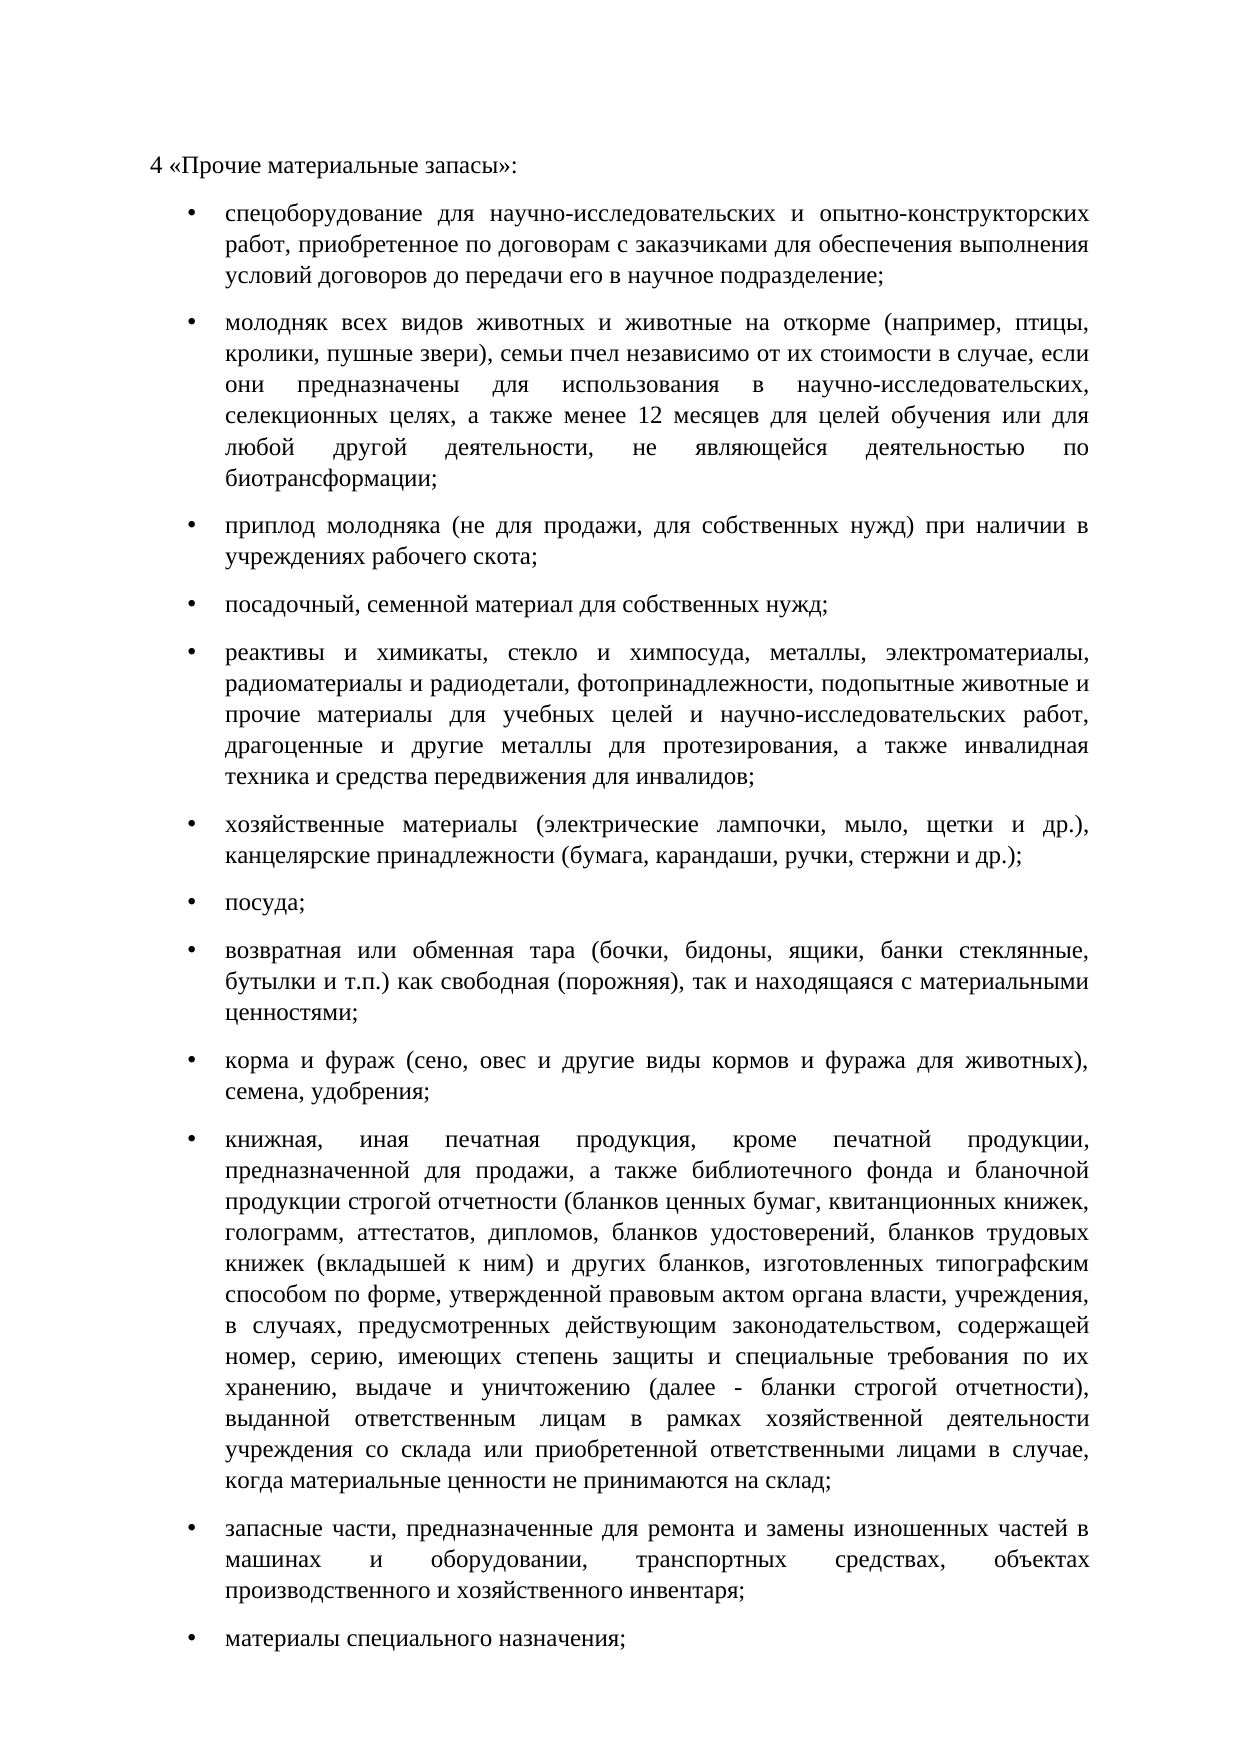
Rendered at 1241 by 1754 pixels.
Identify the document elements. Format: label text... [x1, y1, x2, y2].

list хозяйственные материалы (электрические лампочки, мыло, щетки и др.), канцелярские принадлежности (бумага, карандаши, ручки, стержни и др.); [187, 809, 1090, 868]
list посадочный, семенной материал для собственных нужд; [187, 589, 1090, 618]
list спецоборудование для научно-исследовательских и опытно-конструкторских работ, приобретенное по договорам с заказчиками для обеспечения выполнения условий договоров до передачи его в научное подразделение; [187, 198, 1090, 288]
list запасные части, предназначенные для ремонта и замены изношенных частей в машинах и оборудовании, транспортных средствах, объектах производственного и хозяйственного инвентаря; [187, 1513, 1090, 1604]
list посуда; [187, 887, 1090, 916]
subtitle 4 «Прочие материальные запасы»: [150, 150, 1090, 179]
list книжная, иная печатная продукция, кроме печатной продукции, предназначенной для продажи, а также библиотечного фонда и бланочной продукции строгой отчетности (бланков ценных бумаг, квитанционных книжек, голограмм, аттестатов, дипломов, бланков удостоверений, бланков трудовых книжек (вкладышей к ним) и других бланков, изготовленных типографским способом по форме, утвержденной правовым актом органа власти, учреждения, в случаях, предусмотренных действующим законодательством, содержащей номер, серию, имеющих степень защиты и специальные требования по их хранению, выдаче и уничтожению (далее - бланки строгой отчетности), выданной ответственным лицам в рамках хозяйственной деятельности учреждения со склада или приобретенной ответственными лицами в случае, когда материальные ценности не принимаются на склад; [187, 1124, 1090, 1494]
list приплод молодняка (не для продажи, для собственных нужд) при наличии в учреждениях рабочего скота; [187, 510, 1090, 570]
list корма и фураж (сено, овес и другие виды кормов и фуража для животных), семена, удобрения; [187, 1045, 1090, 1105]
list материалы специального назначения; [187, 1623, 1090, 1651]
list реактивы и химикаты, стекло и химпосуда, металлы, электроматериалы, радиоматериалы и радиодетали, фотопринадлежности, подопытные животные и прочие материалы для учебных целей и научно-исследовательских работ, драгоценные и другие металлы для протезирования, а также инвалидная техника и средства передвижения для инвалидов; [187, 637, 1090, 790]
list возвратная или обменная тара (бочки, бидоны, ящики, банки стеклянные, бутылки и т.п.) как свободная (порожняя), так и находящаяся с материальными ценностями; [187, 935, 1090, 1026]
list молодняк всех видов животных и животные на откорме (например, птицы, кролики, пушные звери), семьи пчел независимо от их стоимости в случае, если они предназначены для использования в научно-исследовательских, селекционных целях, а также менее 12 месяцев для целей обучения или для любой другой деятельности, не являющейся деятельностью по биотрансформации; [187, 307, 1090, 491]
